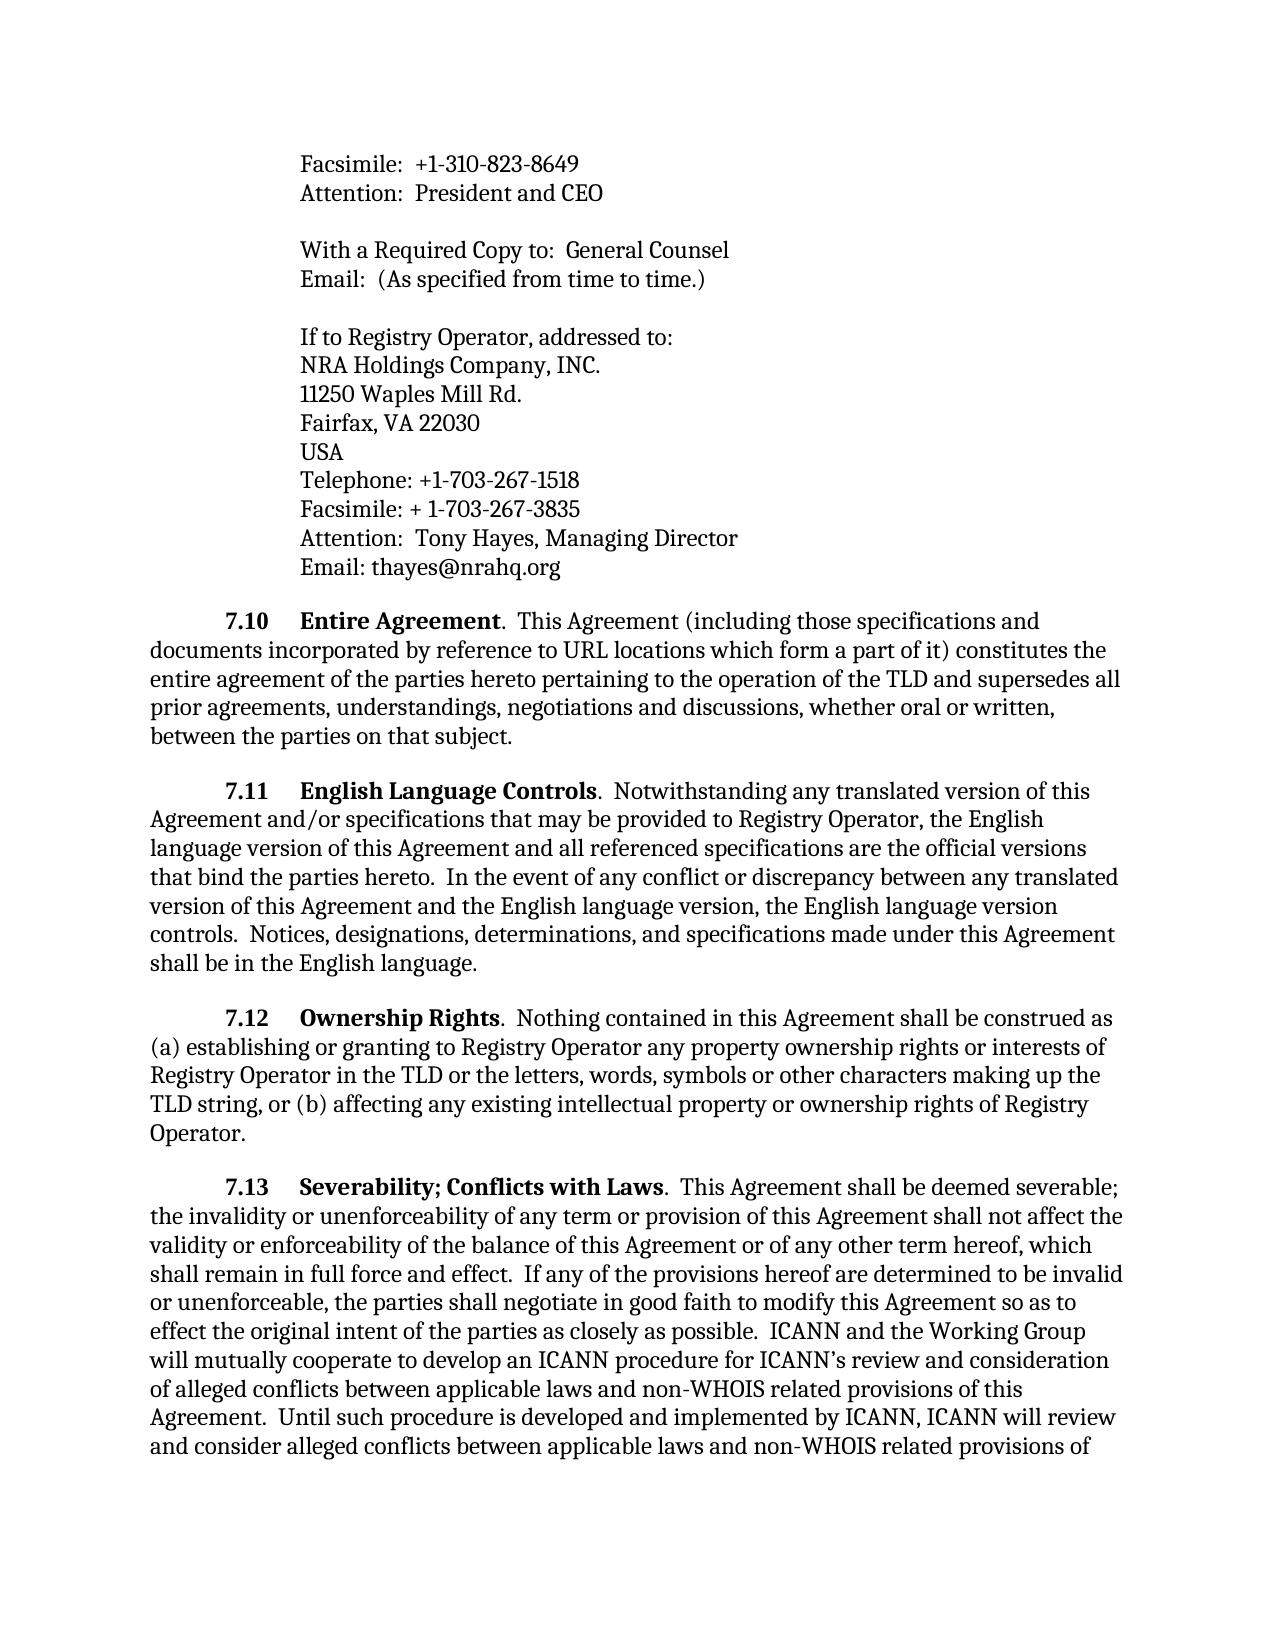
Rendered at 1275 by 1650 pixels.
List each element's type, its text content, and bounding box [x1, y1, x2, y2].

text Fairfax, VA 22030 [300, 409, 1125, 437]
text English Language Controls. Notwithstanding any translated version of this Agreement and/or specifications that may be provided to Registry Operator, the English language version of this Agreement and all referenced specifications are the official versions that bind the parties hereto. In the event of any conflict or discrepancy between any translated version of this Agreement and the English language version, the English language version controls. Notices, designations, determinations, and specifications made under this Agreement shall be in the English language. [150, 776, 1125, 978]
text USA [300, 437, 1125, 466]
text Email: thayes@nrahq.org [300, 552, 1125, 581]
text Entire Agreement. This Agreement (including those specifications and documents incorporated by reference to URL locations which form a part of it) constitutes the entire agreement of the parties hereto pertaining to the operation of the TLD and supersedes all prior agreements, understandings, negotiations and discussions, whether oral or written, between the parties on that subject. [150, 606, 1125, 751]
text Ownership Rights. Nothing contained in this Agreement shall be construed as (a) establishing or granting to Registry Operator any property ownership rights or interests of Registry Operator in the TLD or the letters, words, symbols or other characters making up the TLD string, or (b) affecting any existing intellectual property or ownership rights of Registry Operator. [150, 1003, 1125, 1147]
text Facsimile: + 1-703-267-3835 Attention: Tony Hayes, Managing Director [300, 495, 1125, 552]
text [150, 1172, 1125, 1461]
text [300, 150, 1125, 409]
text Telephone: +1-703-267-1518 [300, 466, 1125, 495]
